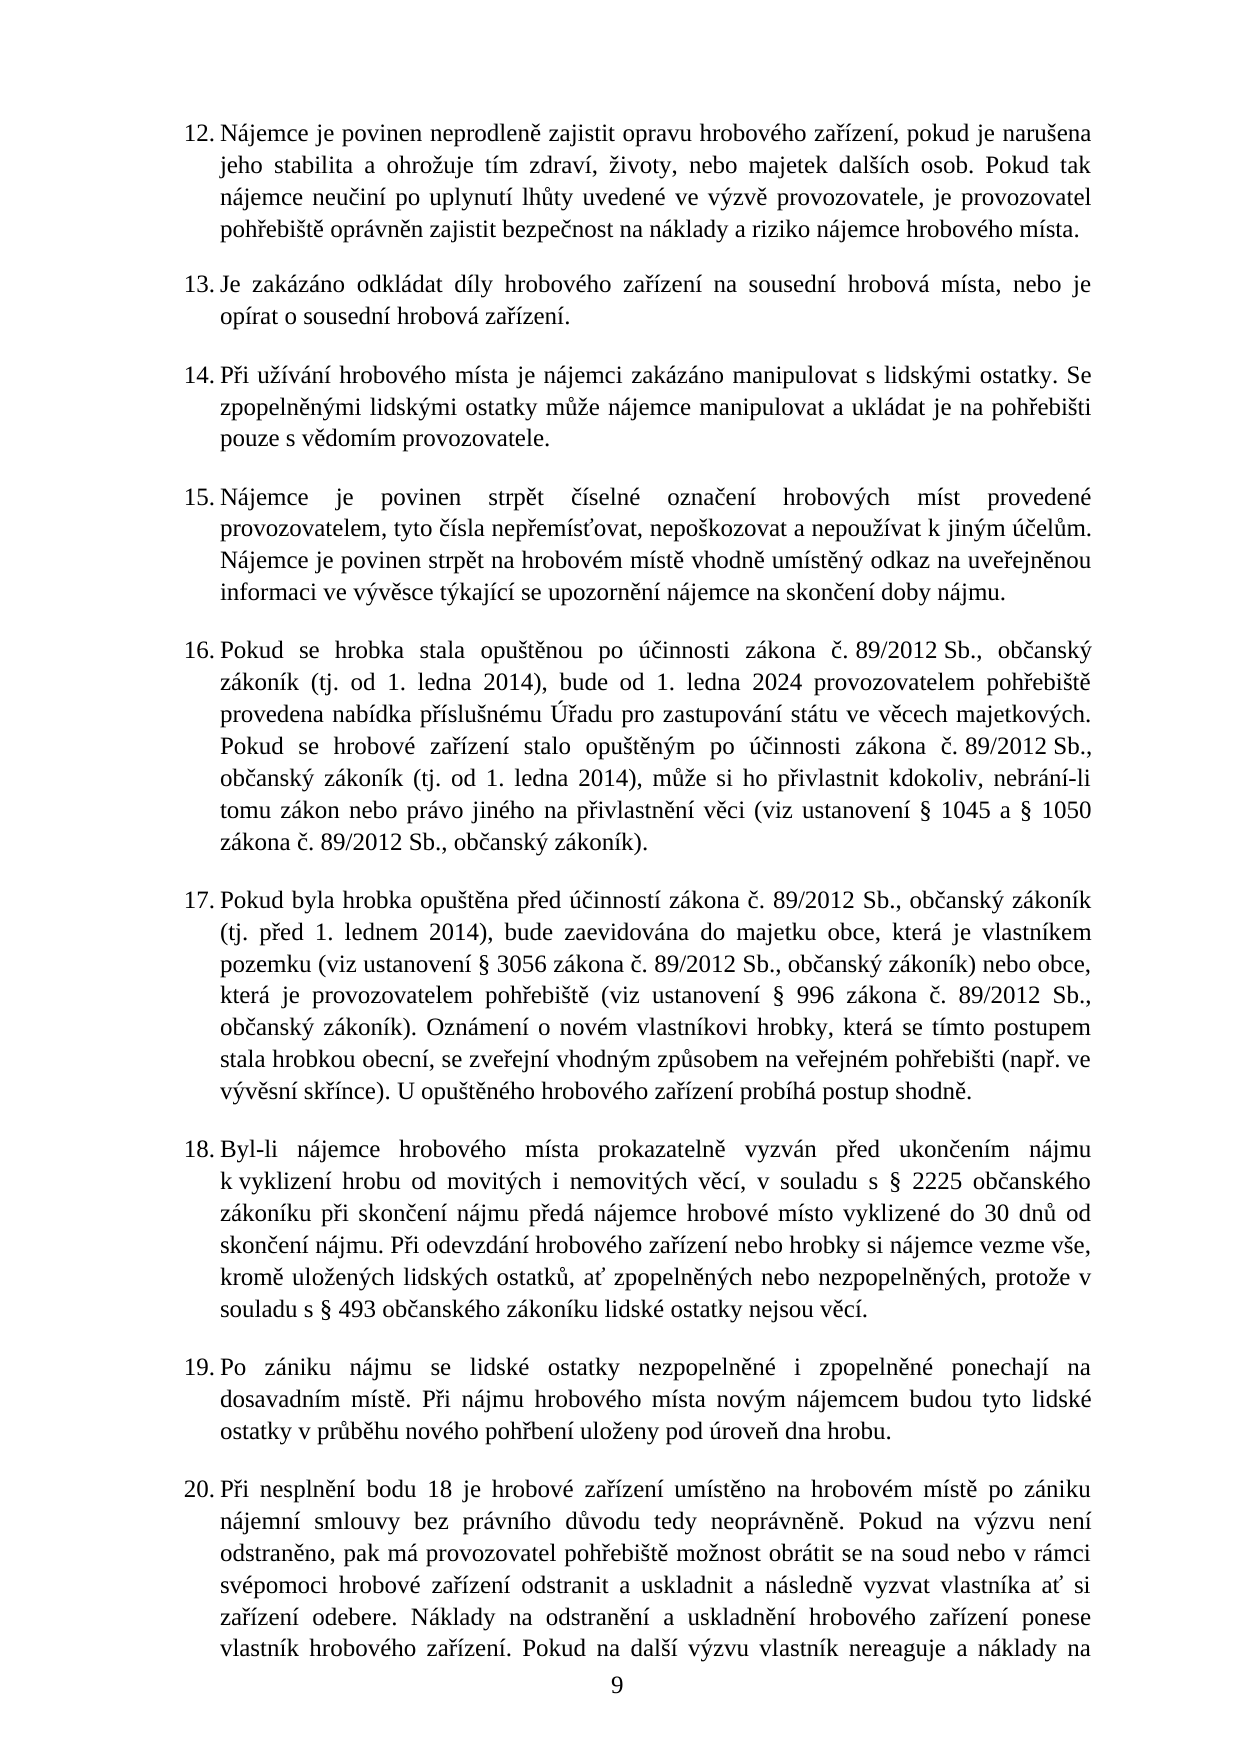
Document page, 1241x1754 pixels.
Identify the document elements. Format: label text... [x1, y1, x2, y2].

list Pokud byla hrobka opuštěna před účinností zákona č. 89/2012 Sb., občanský zákoník (tj. před 1. lednem 2014), bude zaevidována do majetku obce, která je vlastníkem pozemku (viz ustanovení § 3056 zákona č. 89/2012 Sb., občanský zákoník) nebo obce, která je provozovatelem pohřebiště (viz ustanovení § 996 zákona č. 89/2012 Sb., občanský zákoník). Oznámení o novém vlastníkovi hrobky, která se tímto postupem stala hrobkou obecní, se zveřejní vhodným způsobem na veřejném pohřebišti (např. ve vývěsní skřínce). U opuštěného hrobového zařízení probíhá postup shodně. [183, 885, 1092, 1105]
list Je zakázáno odkládat díly hrobového zařízení na sousední hrobová místa, nebo je opírat o sousední hrobová zařízení. [183, 269, 1092, 330]
list Byl-li nájemce hrobového místa prokazatelně vyzván před ukončením nájmu k vyklizení hrobu od movitých i nemovitých věcí, v souladu s § 2225 občanského zákoníku při skončení nájmu předá nájemce hrobové místo vyklizené do 30 dnů od skončení nájmu. Při odevzdání hrobového zařízení nebo hrobky si nájemce vezme vše, kromě uložených lidských ostatků, ať zpopelněných nebo nezpopelněných, protože v souladu s § 493 občanského zákoníku lidské ostatky nejsou věcí. [183, 1134, 1092, 1323]
list Pokud se hrobka stala opuštěnou po účinnosti zákona č. 89/2012 Sb., občanský zákoník (tj. od 1. ledna 2014), bude od 1. ledna 2024 provozovatelem pohřebiště provedena nabídka příslušnému Úřadu pro zastupování státu ve věcech majetkových. Pokud se hrobové zařízení stalo opuštěným po účinnosti zákona č. 89/2012 Sb., občanský zákoník (tj. od 1. ledna 2014), může si ho přivlastnit kdokoliv, nebrání-li tomu zákon nebo právo jiného na přivlastnění věci (viz ustanovení § 1045 a § 1050 zákona č. 89/2012 Sb., občanský zákoník). [183, 636, 1092, 856]
list Nájemce je povinen neprodleně zajistit opravu hrobového zařízení, pokud je narušena jeho stabilita a ohrožuje tím zdraví, životy, nebo majetek dalších osob. Pokud tak nájemce neučiní po uplynutí lhůty uvedené ve výzvě provozovatele, je provozovatel pohřebiště oprávněn zajistit bezpečnost na náklady a riziko nájemce hrobového místa. [183, 118, 1092, 242]
list Po zániku nájmu se lidské ostatky nezpopelněné i zpopelněné ponechají na dosavadním místě. Při nájmu hrobového místa novým nájemcem budou tyto lidské ostatky v průběhu nového pohřbení uloženy pod úroveň dna hrobu. [183, 1352, 1092, 1444]
list Nájemce je povinen strpět číselné označení hrobových míst provedené provozovatelem, tyto čísla nepřemísťovat, nepoškozovat a nepoužívat k jiným účelům. Nájemce je povinen strpět na hrobovém místě vhodně umístěný odkaz na uveřejněnou informaci ve vývěsce týkající se upozornění nájemce na skončení doby nájmu. [183, 482, 1092, 606]
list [183, 1474, 1092, 1662]
list Při užívání hrobového místa je nájemci zakázáno manipulovat s lidskými ostatky. Se zpopelněnými lidskými ostatky může nájemce manipulovat a ukládat je na pohřebišti pouze s vědomím provozovatele. [183, 360, 1092, 452]
